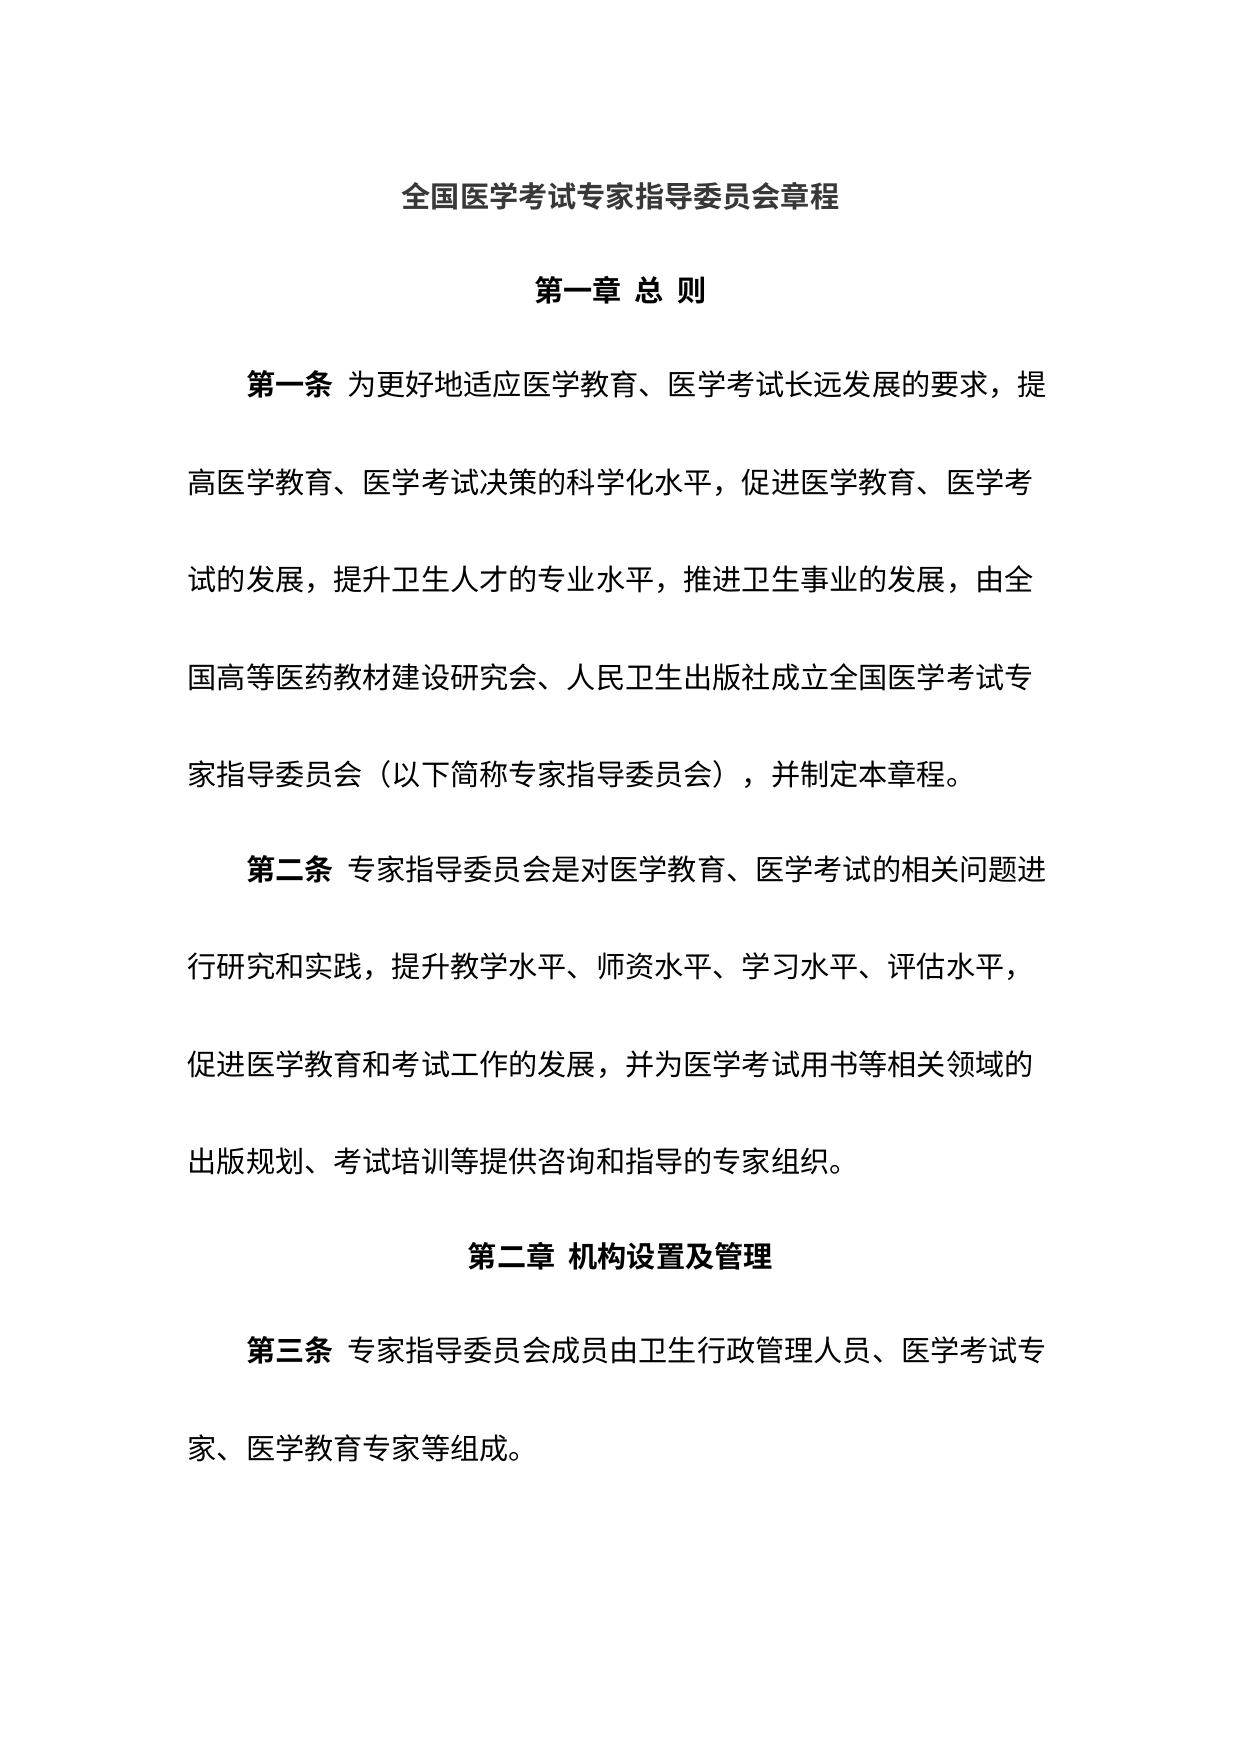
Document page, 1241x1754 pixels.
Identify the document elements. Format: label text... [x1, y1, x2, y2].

text 全国医学考试专家指导委员会章程 [187, 162, 1053, 227]
text 第一章 总 则 [187, 256, 1053, 321]
text 第二条 专家指导委员会是对医学教育、医学考试的相关问题进行研究和实践，提升教学水平、师资水平、学习水平、评估水平，促进医学教育和考试工作的发展，并为医学考试用书等相关领域的出版规划、考试培训等提供咨询和指导的专家组织。 [187, 835, 1053, 1193]
text 第二章 机构设置及管理 [187, 1222, 1053, 1287]
text 第三条 专家指导委员会成员由卫生行政管理人员、医学考试专家、医学教育专家等组成。 [187, 1317, 1053, 1479]
text 第一条 为更好地适应医学教育、医学考试长远发展的要求，提高医学教育、医学考试决策的科学化水平，促进医学教育、医学考试的发展，提升卫生人才的专业水平，推进卫生事业的发展，由全国高等医药教材建设研究会、人民卫生出版社成立全国医学考试专家指导委员会（以下简称专家指导委员会），并制定本章程。 [187, 351, 1053, 806]
